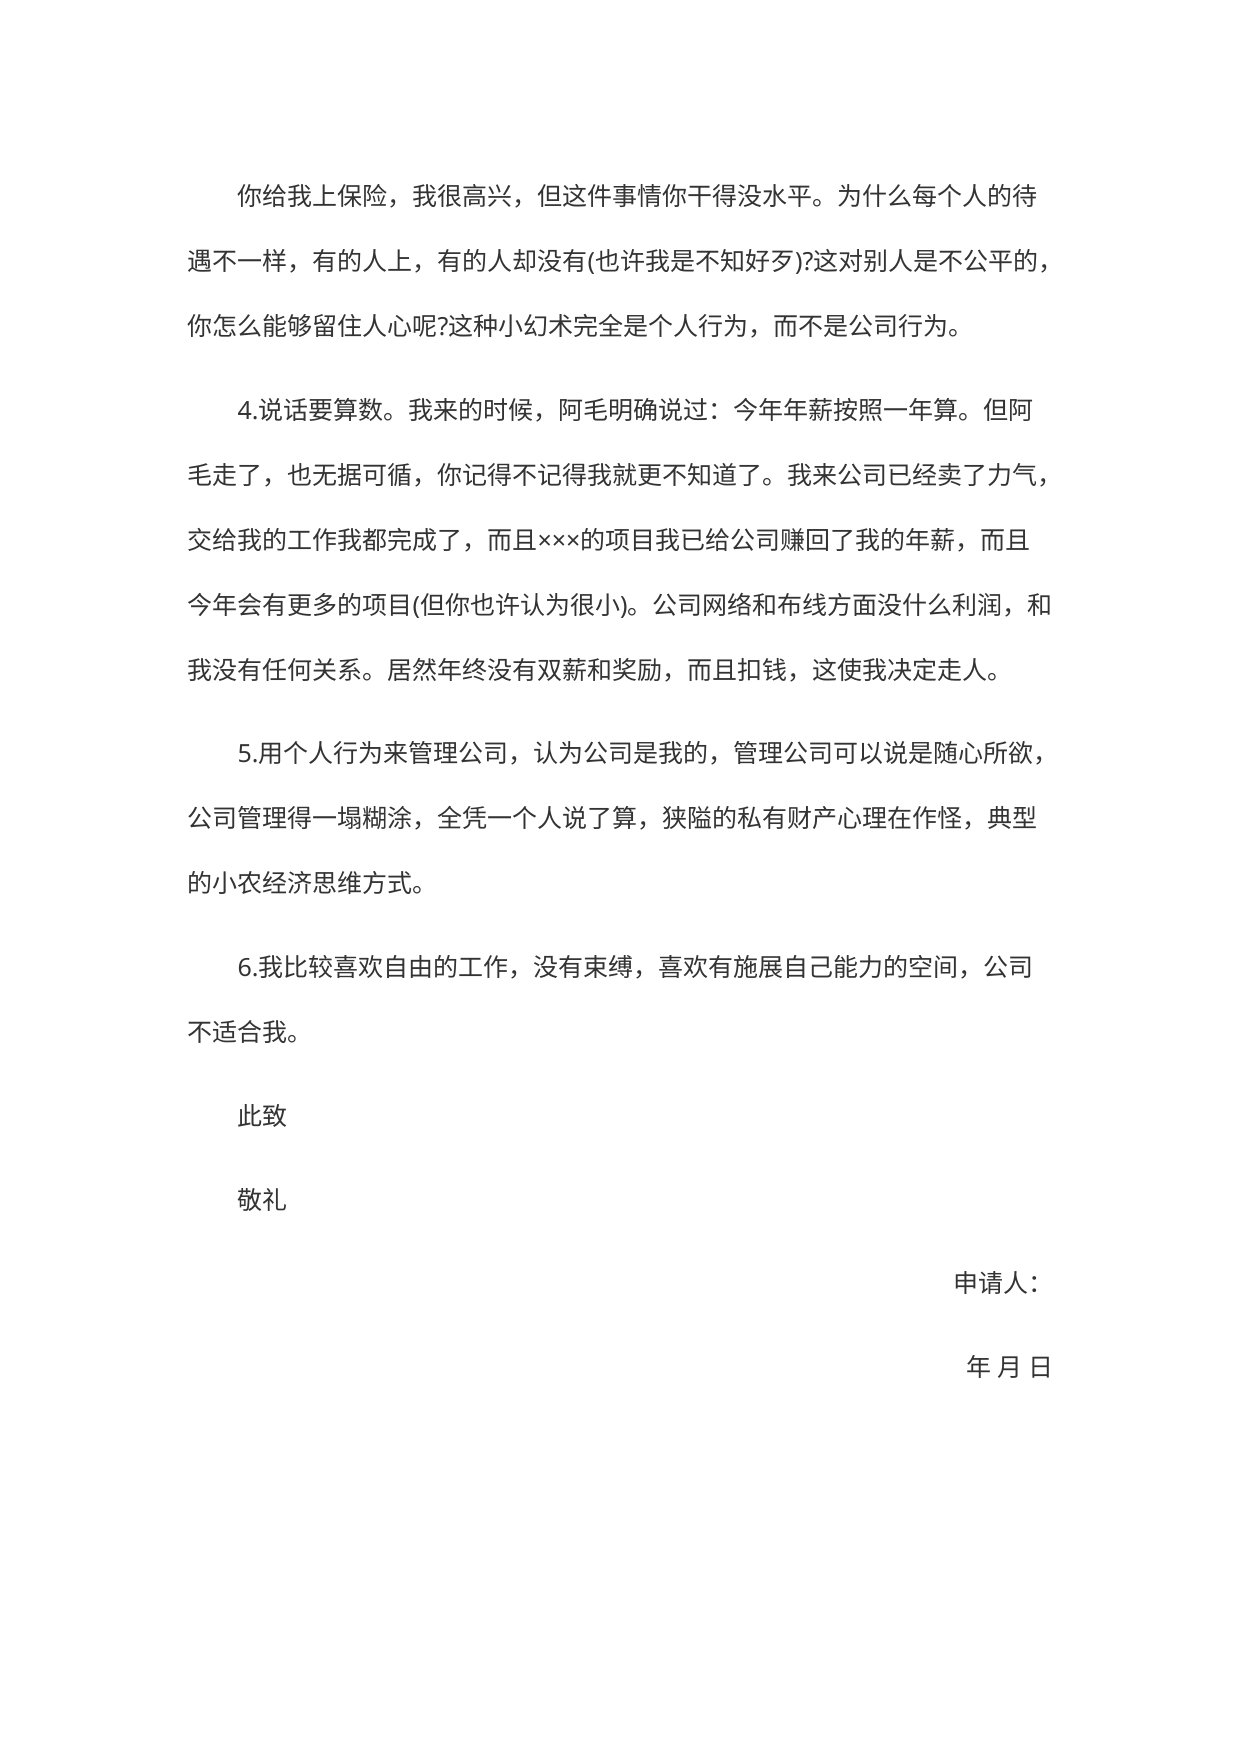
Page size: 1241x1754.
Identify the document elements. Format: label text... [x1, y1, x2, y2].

text 年 月 日 [187, 1333, 1053, 1398]
text 申请人： [187, 1249, 1053, 1314]
text 6.我比较喜欢自由的工作，没有束缚，喜欢有施展自己能力的空间，公司不适合我。 [187, 933, 1053, 1063]
text 4.说话要算数。我来的时候，阿毛明确说过：今年年薪按照一年算。但阿毛走了，也无据可循，你记得不记得我就更不知道了。我来公司已经卖了力气，交给我的工作我都完成了，而且×××的项目我已给公司赚回了我的年薪，而且今年会有更多的项目(但你也许认为很小)。公司网络和布线方面没什么利润，和我没有任何关系。居然年终没有双薪和奖励，而且扣钱，这使我决定走人。 [187, 376, 1053, 701]
text 5.用个人行为来管理公司，认为公司是我的，管理公司可以说是随心所欲，公司管理得一塌糊涂，全凭一个人说了算，狭隘的私有财产心理在作怪，典型的小农经济思维方式。 [187, 719, 1053, 914]
text 你给我上保险，我很高兴，但这件事情你干得没水平。为什么每个人的待遇不一样，有的人上，有的人却没有(也许我是不知好歹)?这对别人是不公平的，你怎么能够留住人心呢?这种小幻术完全是个人行为，而不是公司行为。 [187, 162, 1053, 357]
text 此致 [187, 1082, 1053, 1147]
text 敬礼 [187, 1166, 1053, 1231]
